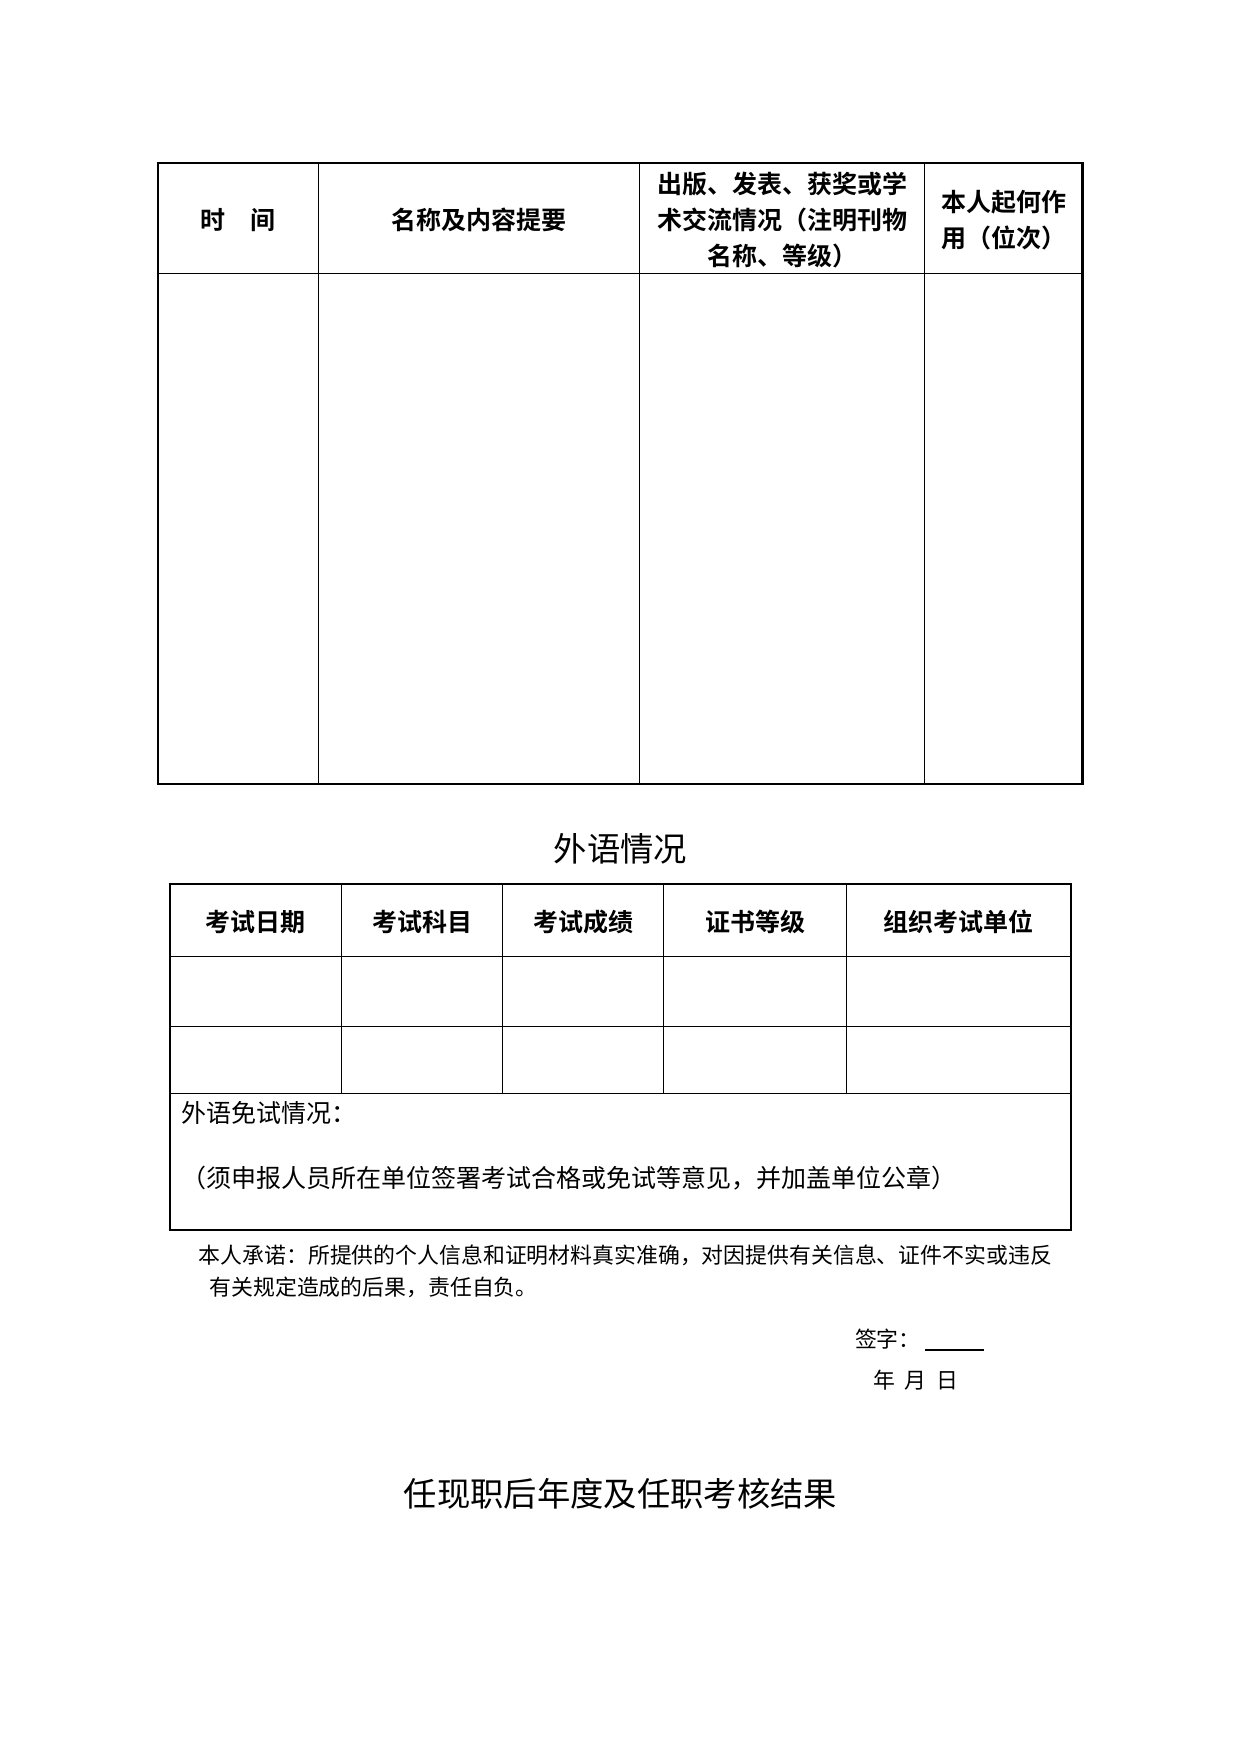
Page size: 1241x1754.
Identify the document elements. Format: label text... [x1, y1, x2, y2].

text 签字： [187, 1314, 991, 1356]
table_cell 外语免试情况： （须申报人员所在单位签署考试合格或免试等意见，并加盖单位公章） [171, 1094, 1070, 1228]
table_header 时 间 [159, 164, 318, 273]
table_cell [664, 957, 846, 1026]
table_cell [664, 1027, 846, 1093]
text 任现职后年度及任职考核结果 [187, 1468, 1053, 1516]
table_cell [640, 274, 924, 783]
text 本人承诺：所提供的个人信息和证明材料真实准确，对因提供有关信息、证件不实或违反有关规定造成的后果，责任自负。 [198, 1238, 1053, 1301]
table_cell [319, 274, 639, 783]
table_cell [342, 1027, 502, 1093]
table_header 名称及内容提要 [319, 164, 639, 273]
text 年 月 日 [187, 1356, 958, 1397]
table_header 出版、发表、获奖或学术交流情况（注明刊物名称、等级） [640, 164, 924, 273]
table_header 证书等级 [664, 885, 846, 956]
table_header 考试日期 [171, 885, 341, 956]
table_cell [171, 957, 341, 1026]
table_header 考试科目 [342, 885, 502, 956]
table_cell [503, 957, 663, 1026]
table_cell [847, 1027, 1070, 1093]
table_cell [925, 274, 1081, 783]
table_header 考试成绩 [503, 885, 663, 956]
table_cell [171, 1027, 341, 1093]
text 外语情况 [187, 822, 1053, 871]
table_cell [503, 1027, 663, 1093]
table_cell [342, 957, 502, 1026]
table_header 本人起何作用（位次） [925, 164, 1081, 273]
table_header 组织考试单位 [847, 885, 1070, 956]
table_cell [159, 274, 318, 783]
table_cell [847, 957, 1070, 1026]
